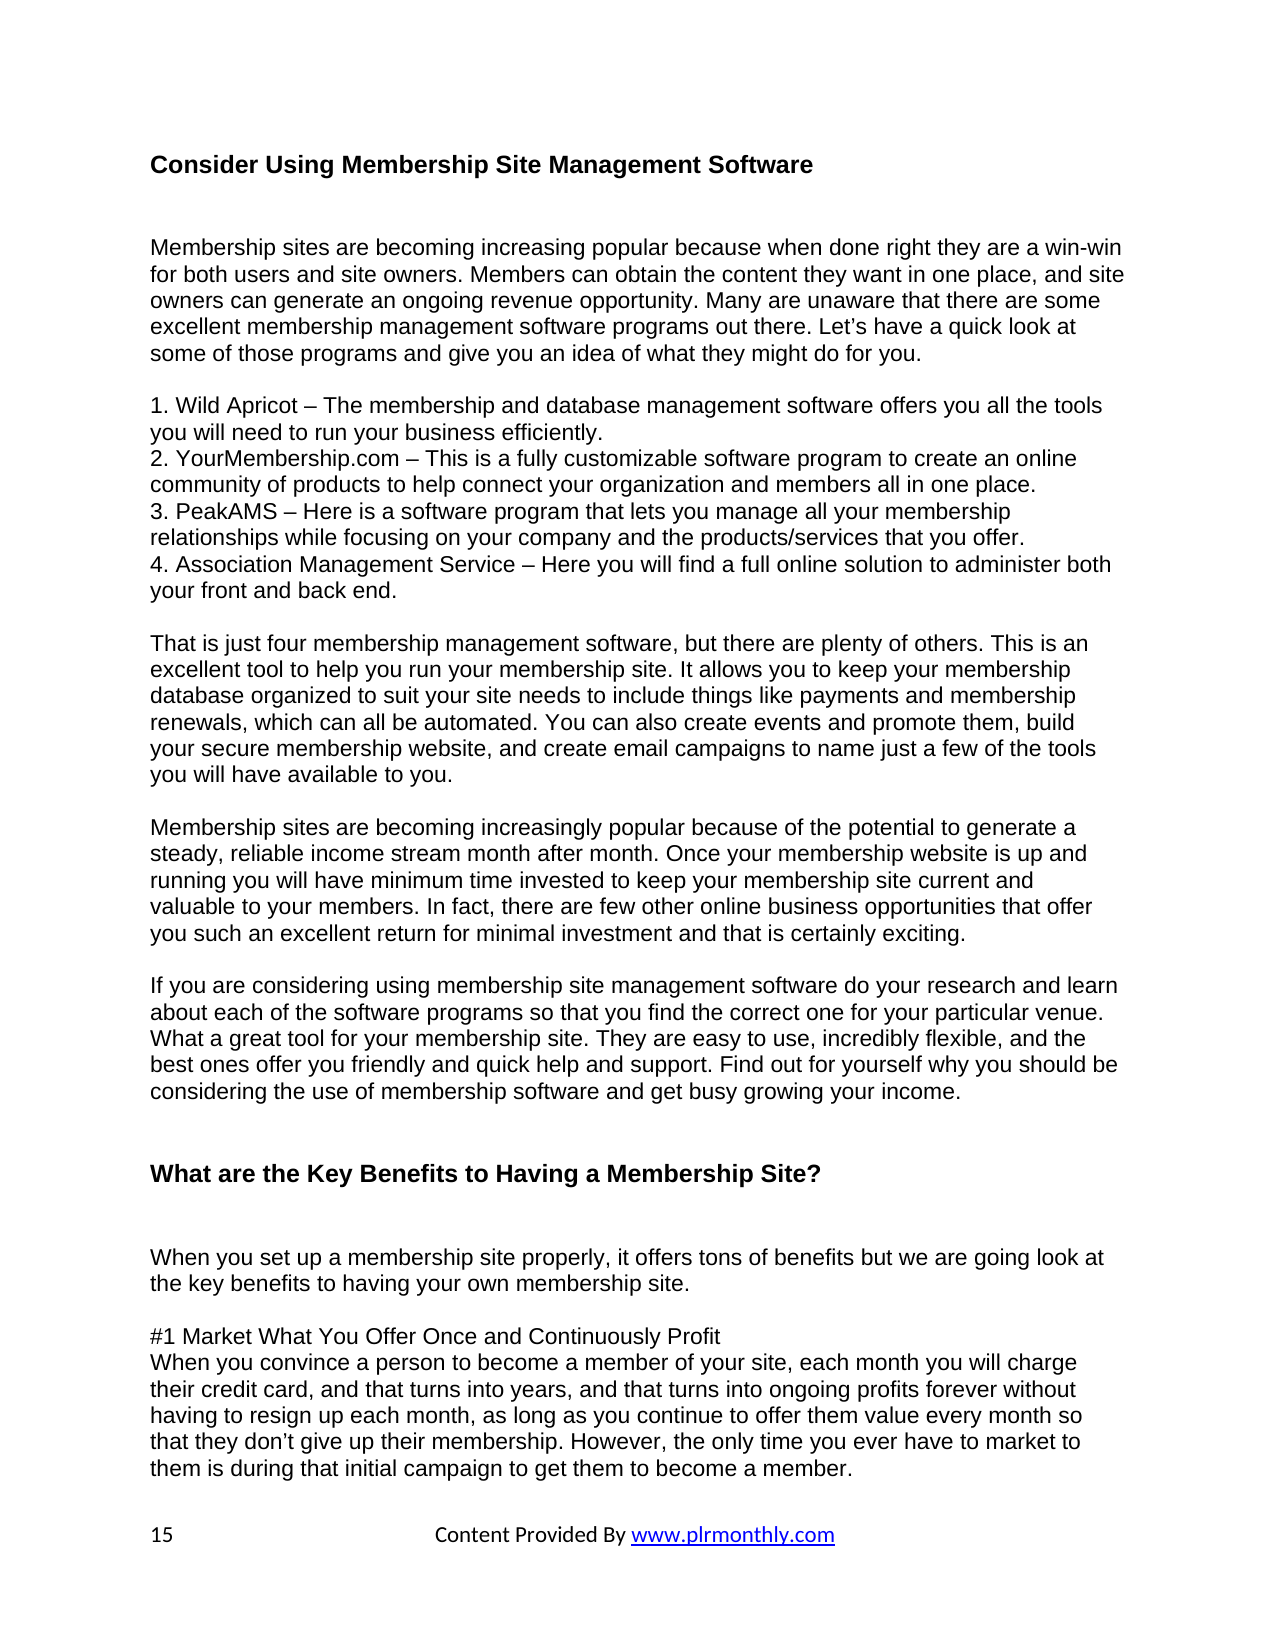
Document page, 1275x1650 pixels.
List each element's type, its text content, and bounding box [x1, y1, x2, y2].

text 2. YourMembership.com – This is a fully customizable software program to create an online community of products to help connect your organization and members all in one place. [150, 445, 1125, 498]
subtitle Consider Using Membership Site Management Software [150, 150, 1125, 179]
text Membership sites are becoming increasing popular because when done right they are a win-win for both users and site owners. Members can obtain the content they want in one place, and site owners can generate an ongoing revenue opportunity. Many are unaware that there are some excellent membership management software programs out there. Let’s have a quick look at some of those programs and give you an idea of what they might do for you. [150, 234, 1125, 366]
text When you convince a person to become a member of your site, each month you will charge their credit card, and that turns into years, and that turns into ongoing profits forever without having to resign up each month, as long as you continue to offer them value every month so that they don’t give up their membership. However, the only time you ever have to market to them is during that initial campaign to get them to become a member. [150, 1349, 1125, 1481]
text If you are considering using membership site management software do your research and learn about each of the software programs so that you find the correct one for your particular venue. What a great tool for your membership site. They are easy to use, incredibly flexible, and the best ones offer you friendly and quick help and support. Find out for yourself why you should be considering the use of membership software and get busy growing your income. [150, 972, 1125, 1104]
text 1. Wild Apricot – The membership and database management software offers you all the tools you will need to run your business efficiently. [150, 392, 1125, 445]
text #1 Market What You Offer Once and Continuously Profit [150, 1323, 1125, 1349]
text That is just four membership management software, but there are plenty of others. This is an excellent tool to help you run your membership site. It allows you to keep your membership database organized to suit your site needs to include things like payments and membership renewals, which can all be automated. You can also create events and promote them, build your secure membership website, and create email campaigns to name just a few of the tools you will have available to you. [150, 629, 1125, 788]
subtitle What are the Key Benefits to Having a Membership Site? [150, 1159, 1125, 1188]
text When you set up a membership site properly, it offers tons of benefits but we are going look at the key benefits to having your own membership site. [150, 1244, 1125, 1296]
text Membership sites are becoming increasingly popular because of the potential to generate a steady, reliable income stream month after month. Once your membership website is up and running you will have minimum time invested to keep your membership site current and valuable to your members. In fact, there are few other online business opportunities that offer you such an excellent return for minimal investment and that is certainly exciting. [150, 814, 1125, 946]
text 3. PeakAMS – Here is a software program that lets you manage all your membership relationships while focusing on your company and the products/services that you offer. [150, 498, 1125, 551]
text 4. Association Management Service – Here you will find a full online solution to administer both your front and back end. [150, 551, 1125, 603]
